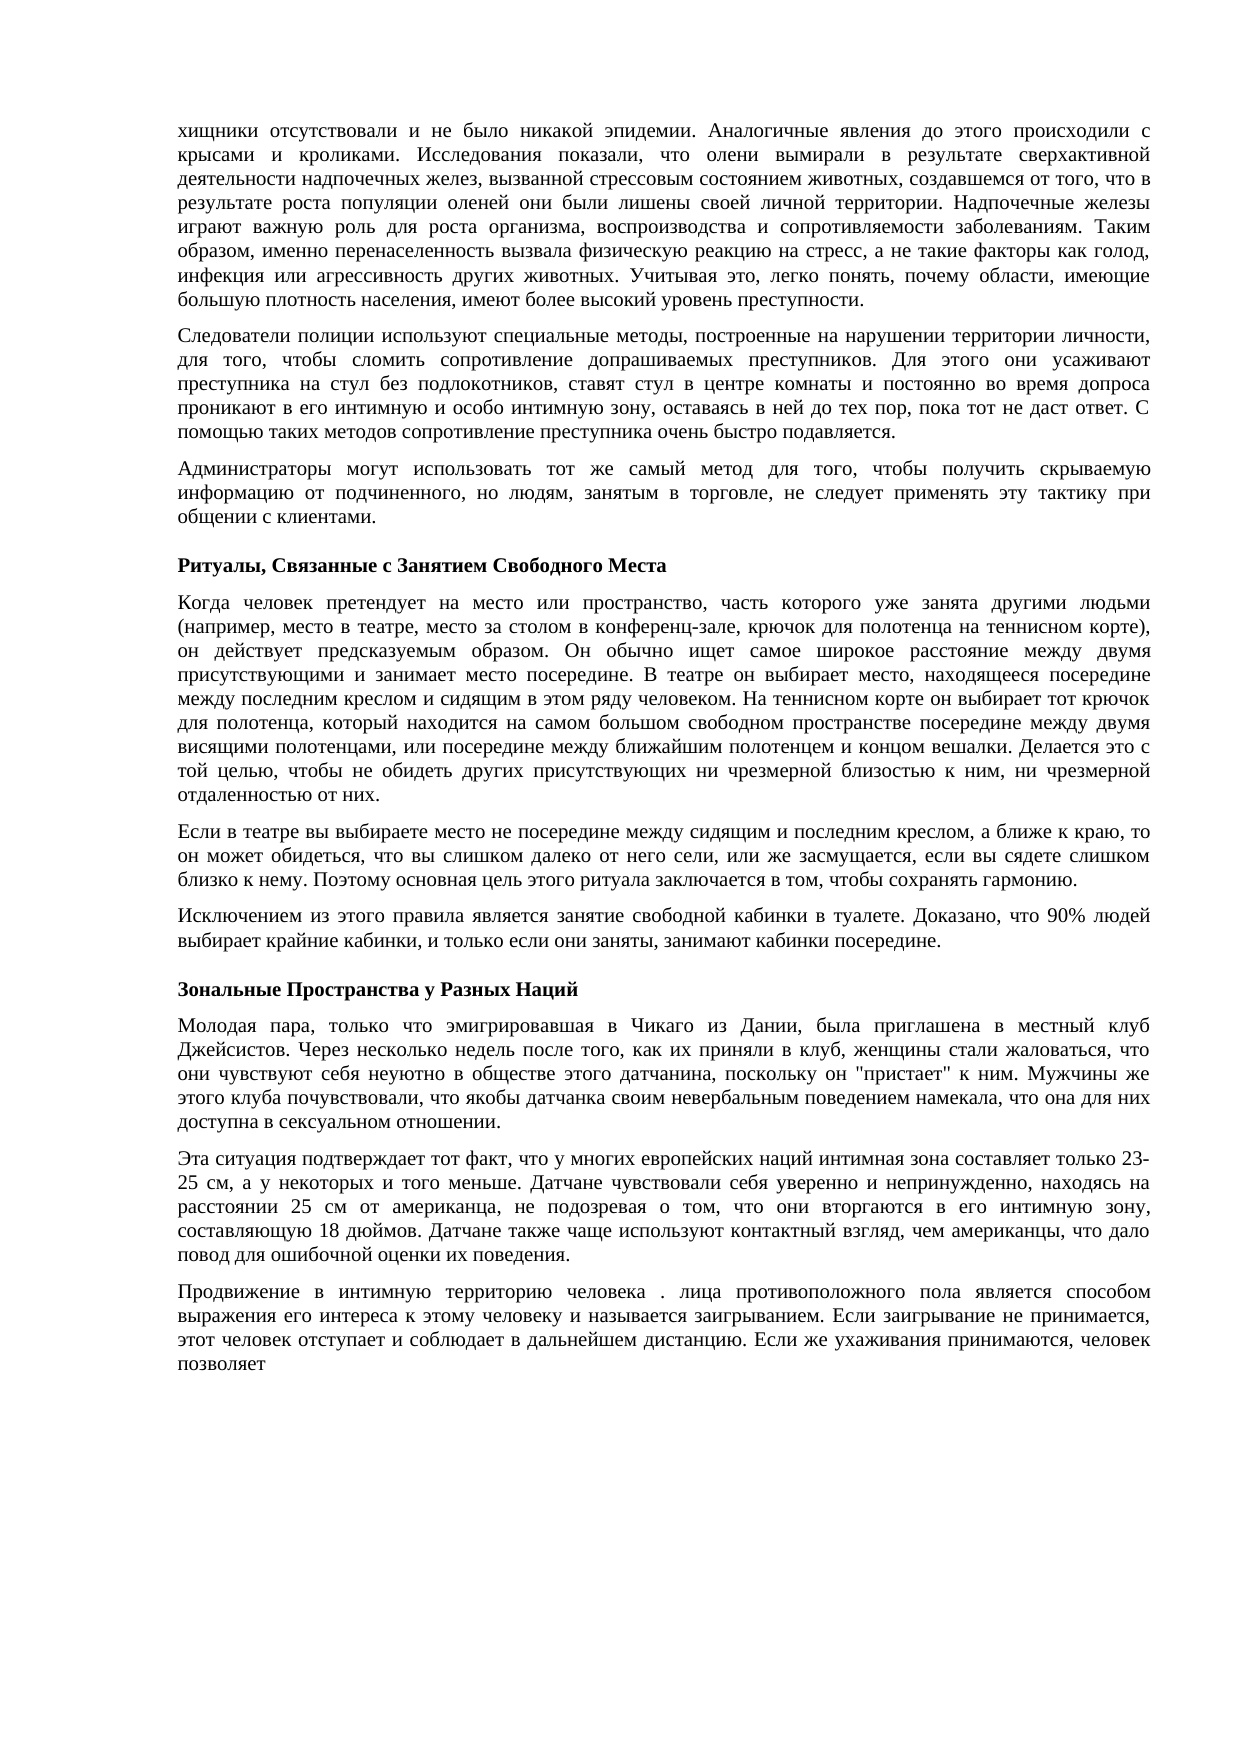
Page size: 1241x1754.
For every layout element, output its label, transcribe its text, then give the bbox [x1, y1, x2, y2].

text Когда человек претендует на место или пространство, часть которого уже занята другими людьми (например, место в театре, место за столом в конференц-зале, крючок для полотенца на теннисном корте), он действует предсказуемым образом. Он обычно ищет самое широкое расстояние между двумя присутствующими и занимает место посередине. В театре он выбирает место, находящееся посередине между последним креслом и сидящим в этом ряду человеком. На теннисном корте он выбирает тот крючок для полотенца, который находится на самом большом свободном пространстве посередине между двумя висящими полотенцами, или посередине между ближайшим полотенцем и концом вешалки. Делается это с той целью, чтобы не обидеть других присутствующих ни чрезмерной близостью к ним, ни чрезмерной отдаленностью от них. [177, 590, 1152, 806]
text Следователи полиции используют специальные методы, построенные на нарушении территории личности, для того, чтобы сломить сопротивление допрашиваемых преступников. Для этого они усаживают преступника на стул без подлокотников, ставят стул в центре комнаты и постоянно во время допроса проникают в его интимную и особо интимную зону, оставаясь в ней до тех пор, пока тот не даст ответ. С помощью таких методов сопротивление преступника очень быстро подавляется. [177, 323, 1152, 443]
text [177, 118, 1152, 311]
text Молодая пара, только что эмигрировавшая в Чикаго из Дании, была приглашена в местный клуб Джейсистов. Через несколько недель после того, как их приняли в клуб, женщины стали жаловаться, что они чувствуют себя неуютно в обществе этого датчанина, поскольку он "пристает" к ним. Мужчины же этого клуба почувствовали, что якобы датчанка своим невербальным поведением намекала, что она для них доступна в сексуальном отношении. [177, 1013, 1152, 1133]
text Если в театре вы выбираете место не посередине между сидящим и последним креслом, а ближе к краю, то он может обидеться, что вы слишком далеко от него сели, или же засмущается, если вы сядете слишком близко к нему. Поэтому основная цель этого ритуала заключается в том, чтобы сохранять гармонию. [177, 819, 1152, 891]
text Эта ситуация подтверждает тот факт, что у многих европейских наций интимная зона составляет только 23-, а у некоторых и того меньше. Датчане чувствовали себя уверенно и непринужденно, находясь на расстоянии от американца, не подозревая о том, что они вторгаются в его интимную зону, составляющую . Датчане также чаще используют контактный взгляд, чем американцы, что дало повод для ошибочной оценки их поведения. [177, 1146, 1152, 1266]
text Исключением из этого правила является занятие свободной кабинки в туалете. Доказано, что 90% людей выбирает крайние кабинки, и только если они заняты, занимают кабинки посередине. [177, 903, 1152, 952]
subtitle Зональные Пространства у Разных Наций [177, 977, 1152, 1001]
subtitle Ритуалы, Связанные с Занятием Свободного Места [177, 553, 1152, 577]
text Продвижение в интимную территорию человека . лица противоположного пола является способом выражения его интереса к этому человеку и называется заигрыванием. Если заигрывание не принимается, этот человек отступает и соблюдает в дальнейшем дистанцию. Если же ухаживания принимаются, человек позволяет [177, 1279, 1152, 1375]
text Администраторы могут использовать тот же самый метод для того, чтобы получить скрываемую информацию от подчиненного, но людям, занятым в торговле, не следует применять эту тактику при общении с клиентами. [177, 456, 1152, 528]
